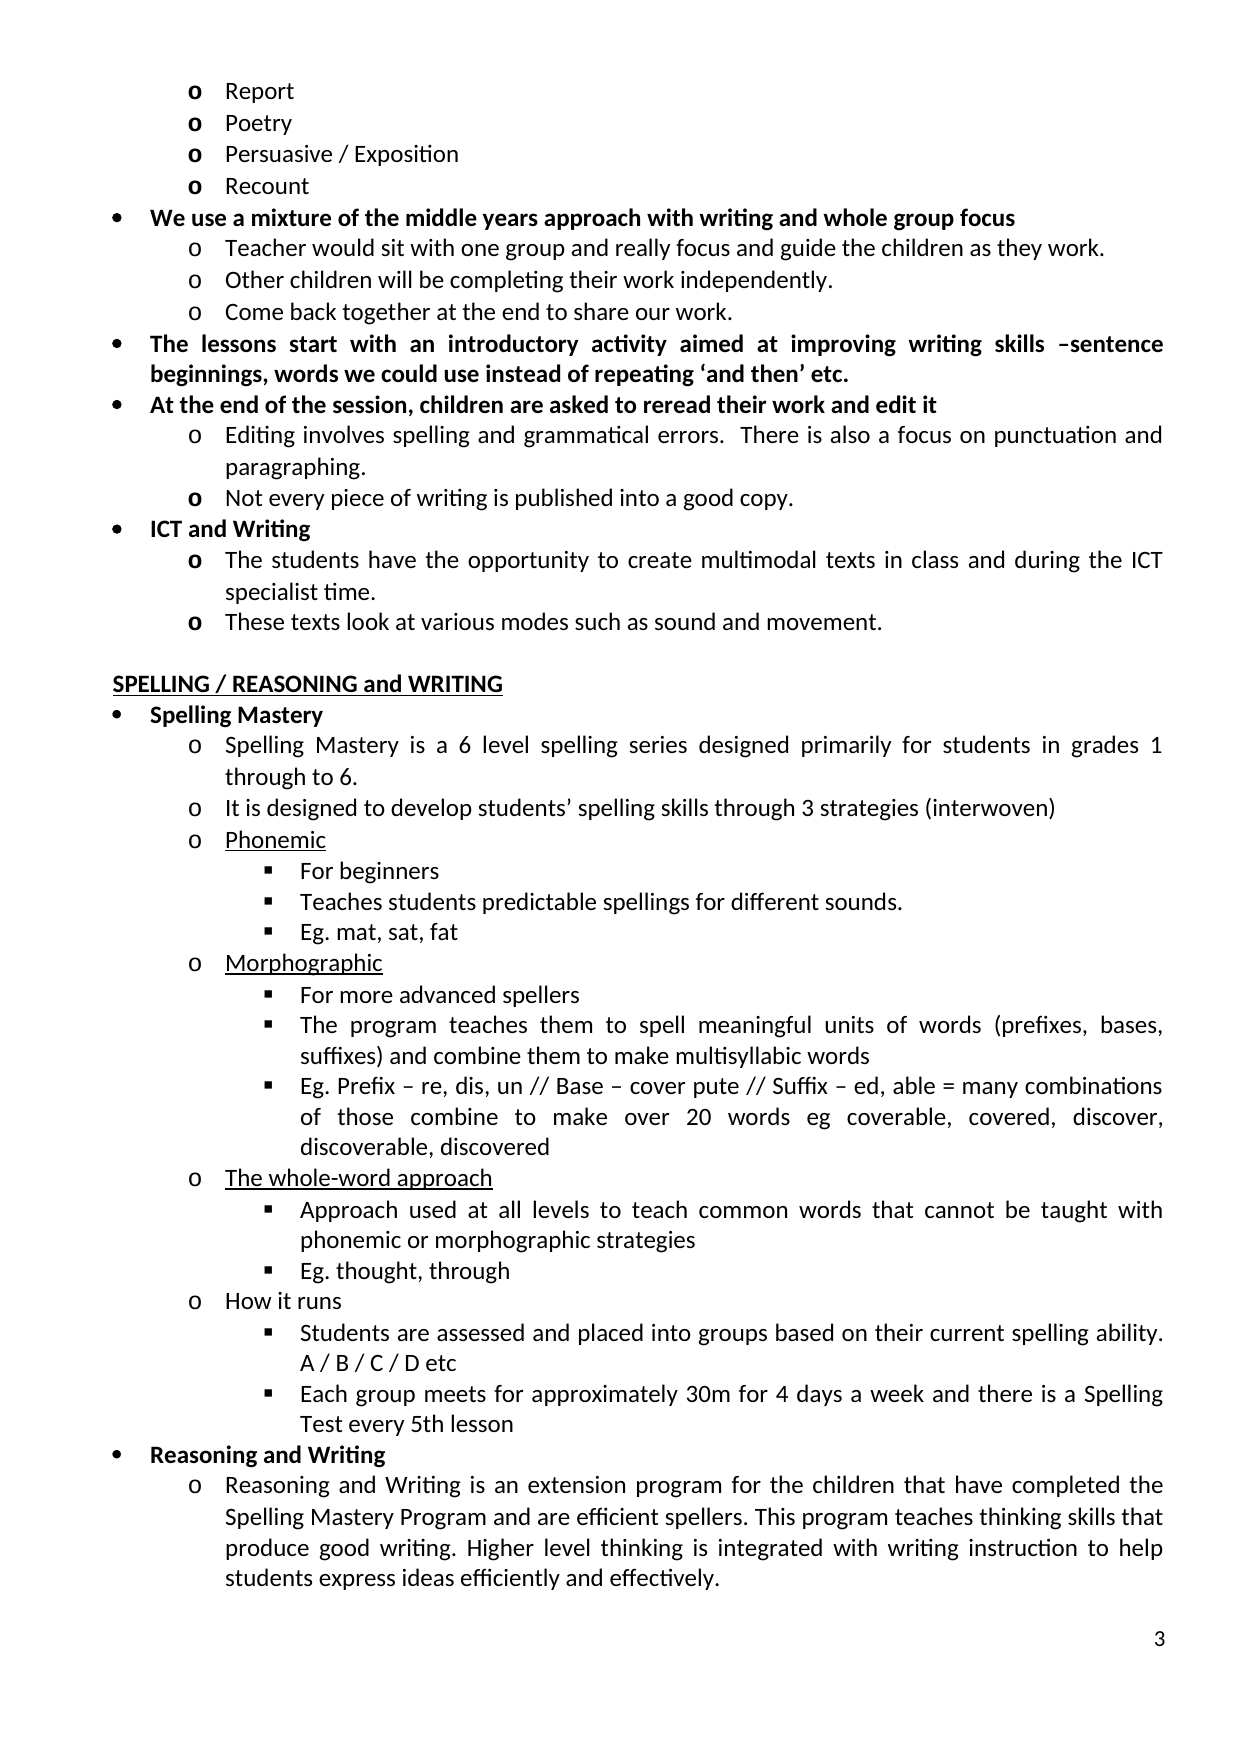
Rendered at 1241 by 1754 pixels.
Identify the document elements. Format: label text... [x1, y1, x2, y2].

list These texts look at various modes such as sound and movement. [187, 606, 1165, 638]
list Not every piece of writing is published into a good copy. [187, 482, 1165, 513]
list Students are assessed and placed into groups based on their current spelling ability. A / B / C / D etc [262, 1317, 1165, 1378]
list For beginners [262, 856, 1165, 886]
list The program teaches them to spell meaningful units of words (prefixes, bases, suffixes) and combine them to make multisyllabic words [262, 1009, 1165, 1070]
list The students have the opportunity to create multimodal texts in class and during the ICT specialist time. [187, 544, 1165, 606]
list We use a mixture of the middle years approach with writing and whole group focus [112, 202, 1165, 233]
list Reasoning and Writing [112, 1439, 1165, 1470]
list Spelling Mastery is a 6 level spelling series designed primarily for students in grades 1 through to 6. [187, 730, 1165, 792]
list At the end of the session, children are asked to reread their work and edit it [112, 389, 1165, 419]
list Come back together at the end to share our work. [187, 296, 1165, 328]
list How it runs [187, 1285, 1165, 1317]
list Approach used at all levels to teach common words that cannot be taught with phonemic or morphographic strategies [262, 1194, 1165, 1255]
list Each group meets for approximately 30m for 4 days a week and there is a Spelling Test every 5th lesson [262, 1378, 1165, 1439]
list Other children will be completing their work independently. [187, 264, 1165, 296]
list SPELLING / REASONING and WRITING [112, 669, 1165, 699]
list Editing involves spelling and grammatical errors. There is also a focus on punctuation and paragraphing. [187, 419, 1165, 482]
list Recount [187, 170, 1165, 202]
list Teacher would sit with one group and really focus and guide the children as they work. [187, 233, 1165, 264]
list Poetry [187, 107, 1165, 138]
list The whole-word approach [187, 1162, 1165, 1194]
list Persuasive / Exposition [187, 138, 1165, 170]
list Phonemic [187, 824, 1165, 856]
list Eg. mat, sat, fat [262, 917, 1165, 947]
list Eg. Prefix – re, dis, un // Base – cover pute // Suffix – ed, able = many combinations of those combine to make over 20 words eg coverable, covered, discover, discoverable, discovered [262, 1070, 1165, 1162]
list The lessons start with an introductory activity aimed at improving writing skills –sentence beginnings, words we could use instead of repeating ‘and then’ etc. [112, 328, 1165, 389]
list It is designed to develop students’ spelling skills through 3 strategies (interwoven) [187, 792, 1165, 824]
list Eg. thought, through [262, 1255, 1165, 1285]
list Report [187, 75, 1165, 107]
list ICT and Writing [112, 513, 1165, 544]
list Morphographic [187, 947, 1165, 979]
list For more advanced spellers [262, 979, 1165, 1009]
list Teaches students predictable spellings for different sounds. [262, 886, 1165, 917]
list Spelling Mastery [112, 699, 1165, 730]
list Reasoning and Writing is an extension program for the children that have completed the Spelling Mastery Program and are efficient spellers. This program teaches thinking skills that produce good writing. Higher level thinking is integrated with writing instruction to help students express ideas efficiently and effectively. [187, 1470, 1165, 1593]
